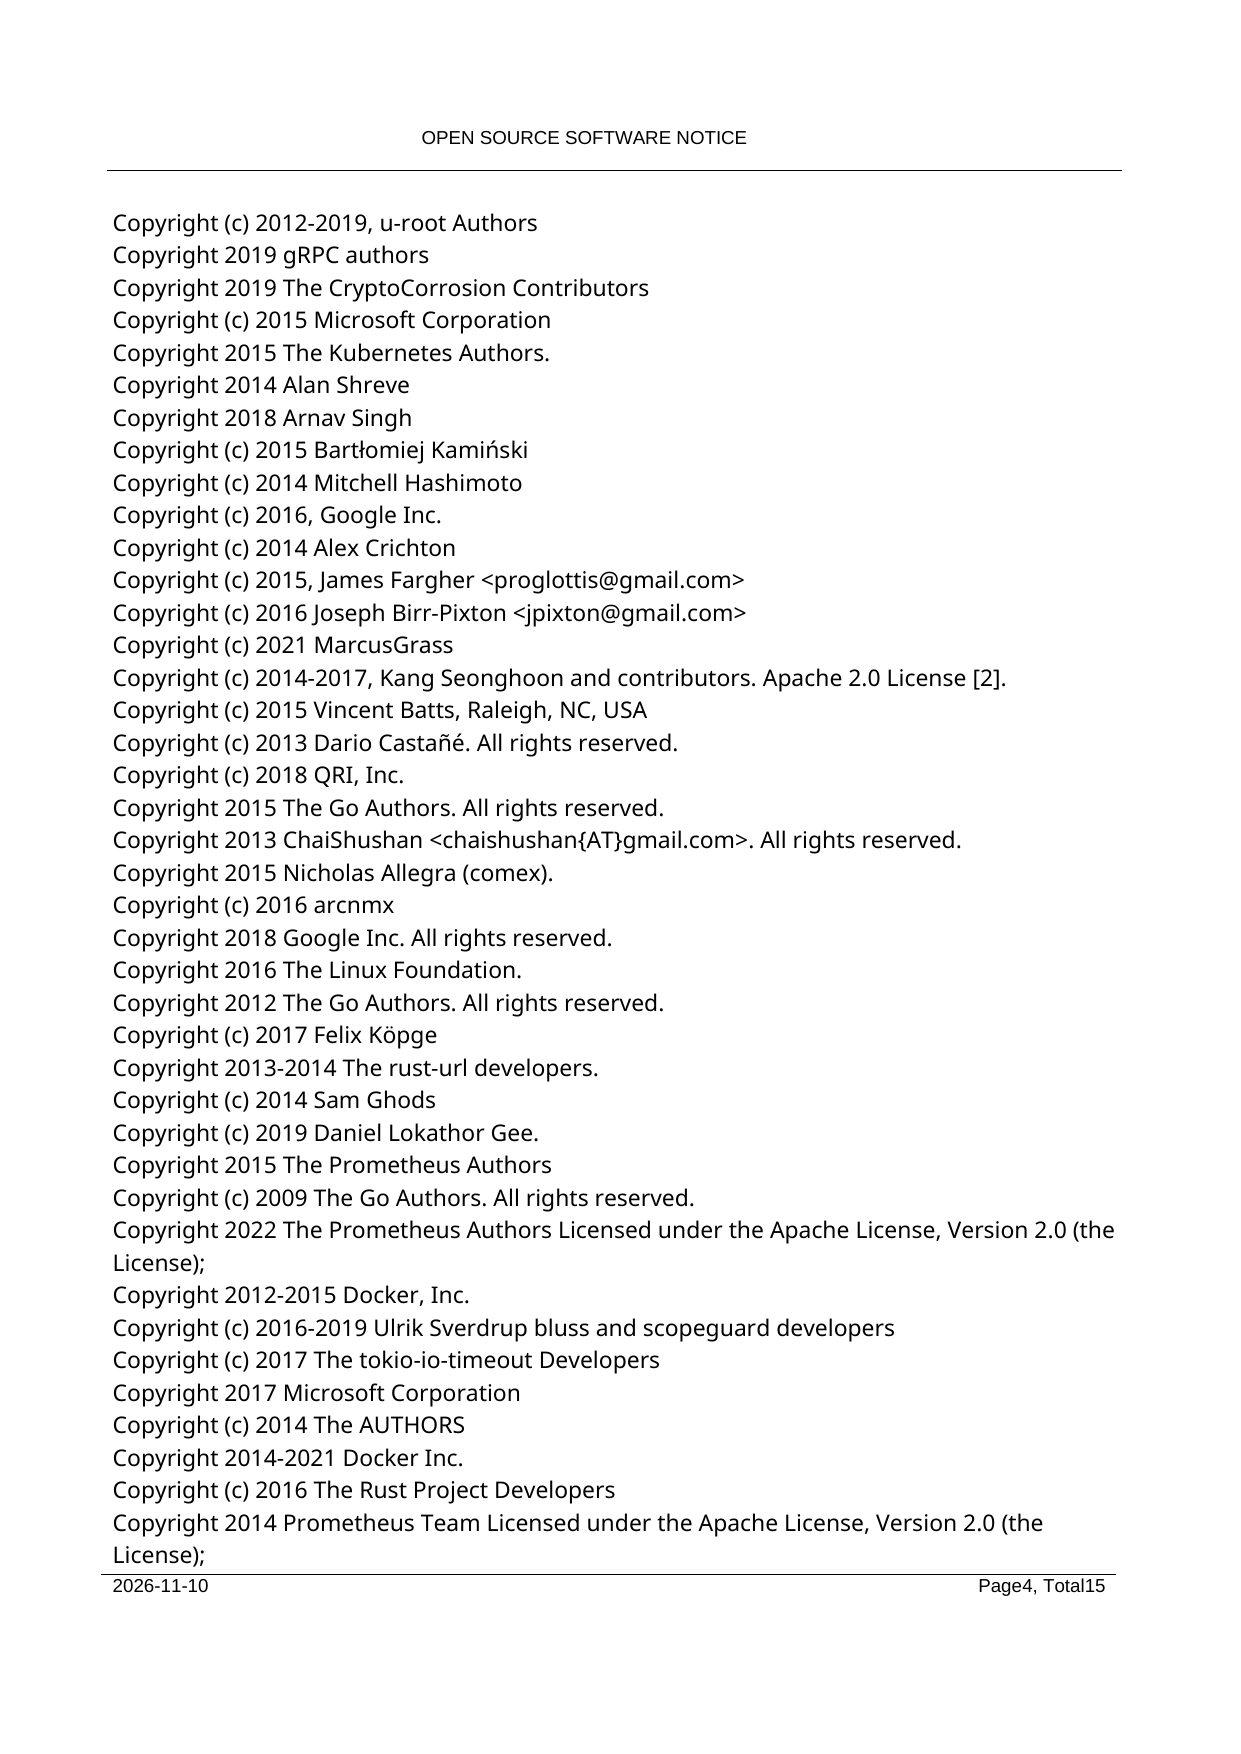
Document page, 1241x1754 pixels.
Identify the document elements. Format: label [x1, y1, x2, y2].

text [112, 206, 1128, 1571]
